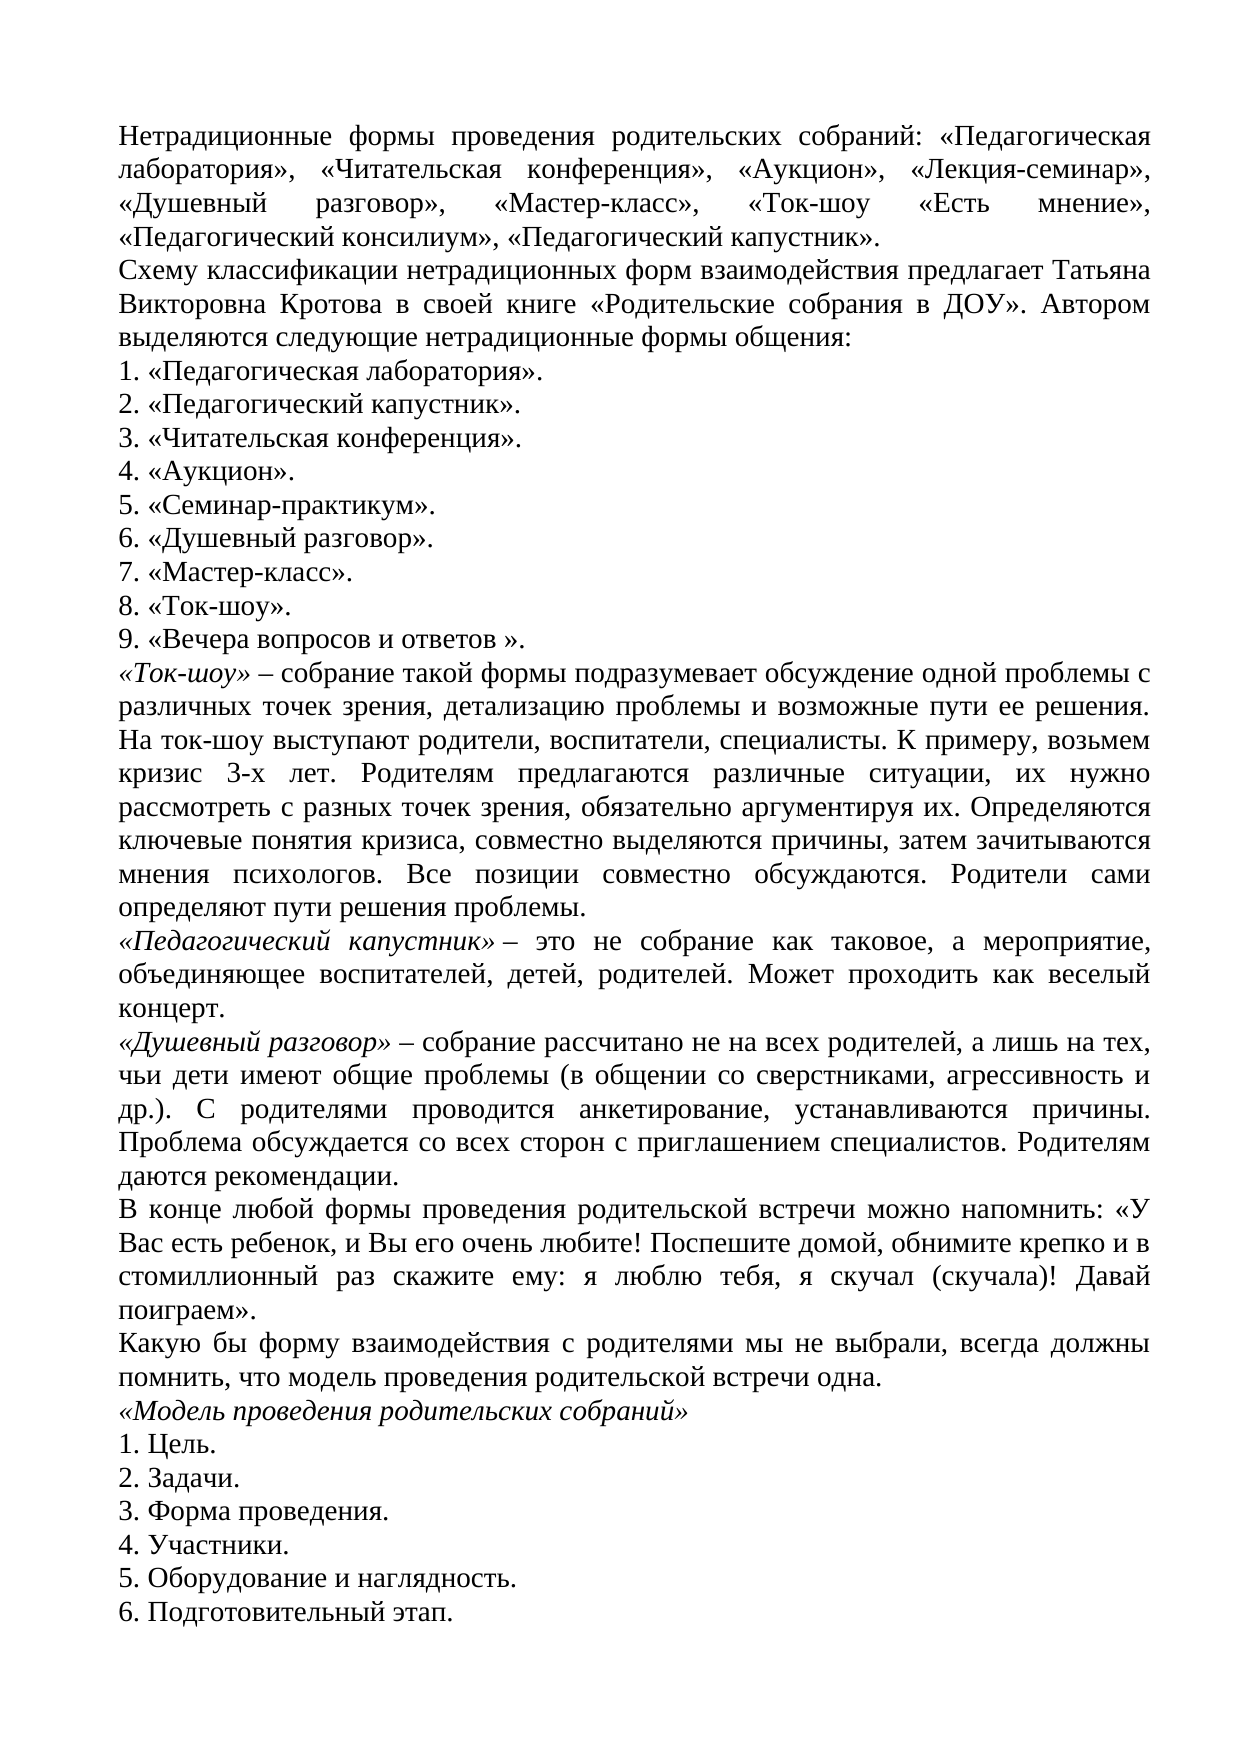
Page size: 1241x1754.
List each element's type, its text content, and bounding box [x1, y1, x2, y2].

text Нетрадиционные формы проведения родительских собраний: «Педагогическая лаборатория», «Читательская конференция», «Аукцион», «Лекция-семинар», «Душевный разговор», «Мастер-класс», «Ток-шоу «Есть мнение», «Педагогический консилиум», «Педагогический капустник». [118, 118, 1152, 252]
text «Душевный разговор» – собрание рассчитано не на всех родителей, а лишь на тех, чьи дети имеют общие проблемы (в общении со сверстниками, агрессивность и др.). С родителями проводится анкетирование, устанавливаются причины. Проблема обсуждается со всех сторон с приглашением специалистов. Родителям даются рекомендации. [118, 1024, 1152, 1191]
text 1. «Педагогическая лаборатория». [118, 353, 1152, 386]
text 6. Подготовительный этап. [118, 1594, 1152, 1627]
text 3. «Читательская конференция». [118, 420, 1152, 453]
text 5. «Семинар-практикум». [118, 487, 1152, 521]
text 6. «Душевный разговор». [118, 521, 1152, 554]
text Какую бы форму взаимодействия с родителями мы не выбрали, всегда должны помнить, что модель проведения родительской встречи одна. [118, 1326, 1152, 1393]
text 4. «Аукцион». [118, 453, 1152, 487]
text 3. Форма проведения. [118, 1493, 1152, 1527]
text «Педагогический капустник» – это не собрание как таковое, а мероприятие, объединяющее воспитателей, детей, родителей. Может проходить как веселый концерт. [118, 923, 1152, 1024]
text «Модель проведения родительских собраний» [118, 1393, 1152, 1426]
text 8. «Ток-шоу». [118, 588, 1152, 621]
text 4. Участники. [118, 1527, 1152, 1560]
text 2. «Педагогический капустник». [118, 386, 1152, 420]
text 5. Оборудование и наглядность. [118, 1560, 1152, 1594]
text В конце любой формы проведения родительской встречи можно напомнить: «У Вас есть ребенок, и Вы его очень любите! Поспешите домой, обнимите крепко и в стомиллионный раз скажите ему: я люблю тебя, я скучал (скучала)! Давай поиграем». [118, 1191, 1152, 1326]
text «Ток-шоу» – собрание такой формы подразумевает обсуждение одной проблемы с различных точек зрения, детализацию проблемы и возможные пути ее решения. На ток-шоу выступают родители, воспитатели, специалисты. К примеру, возьмем кризис 3-х лет. Родителям предлагаются различные ситуации, их нужно рассмотреть с разных точек зрения, обязательно аргументируя их. Определяются ключевые понятия кризиса, совместно выделяются причины, затем зачитываются мнения психологов. Все позиции совместно обсуждаются. Родители сами определяют пути решения проблемы. [118, 655, 1152, 923]
text Схему классификации нетрадиционных форм взаимодействия предлагает Татьяна Викторовна Кротова в своей книге «Родительские собрания в ДОУ». Автором выделяются следующие нетрадиционные формы общения: [118, 252, 1152, 353]
text 7. «Мастер-класс». [118, 554, 1152, 588]
text 9. «Вечера вопросов и ответов ». [118, 621, 1152, 655]
text 2. Задачи. [118, 1460, 1152, 1493]
text 1. Цель. [118, 1426, 1152, 1460]
